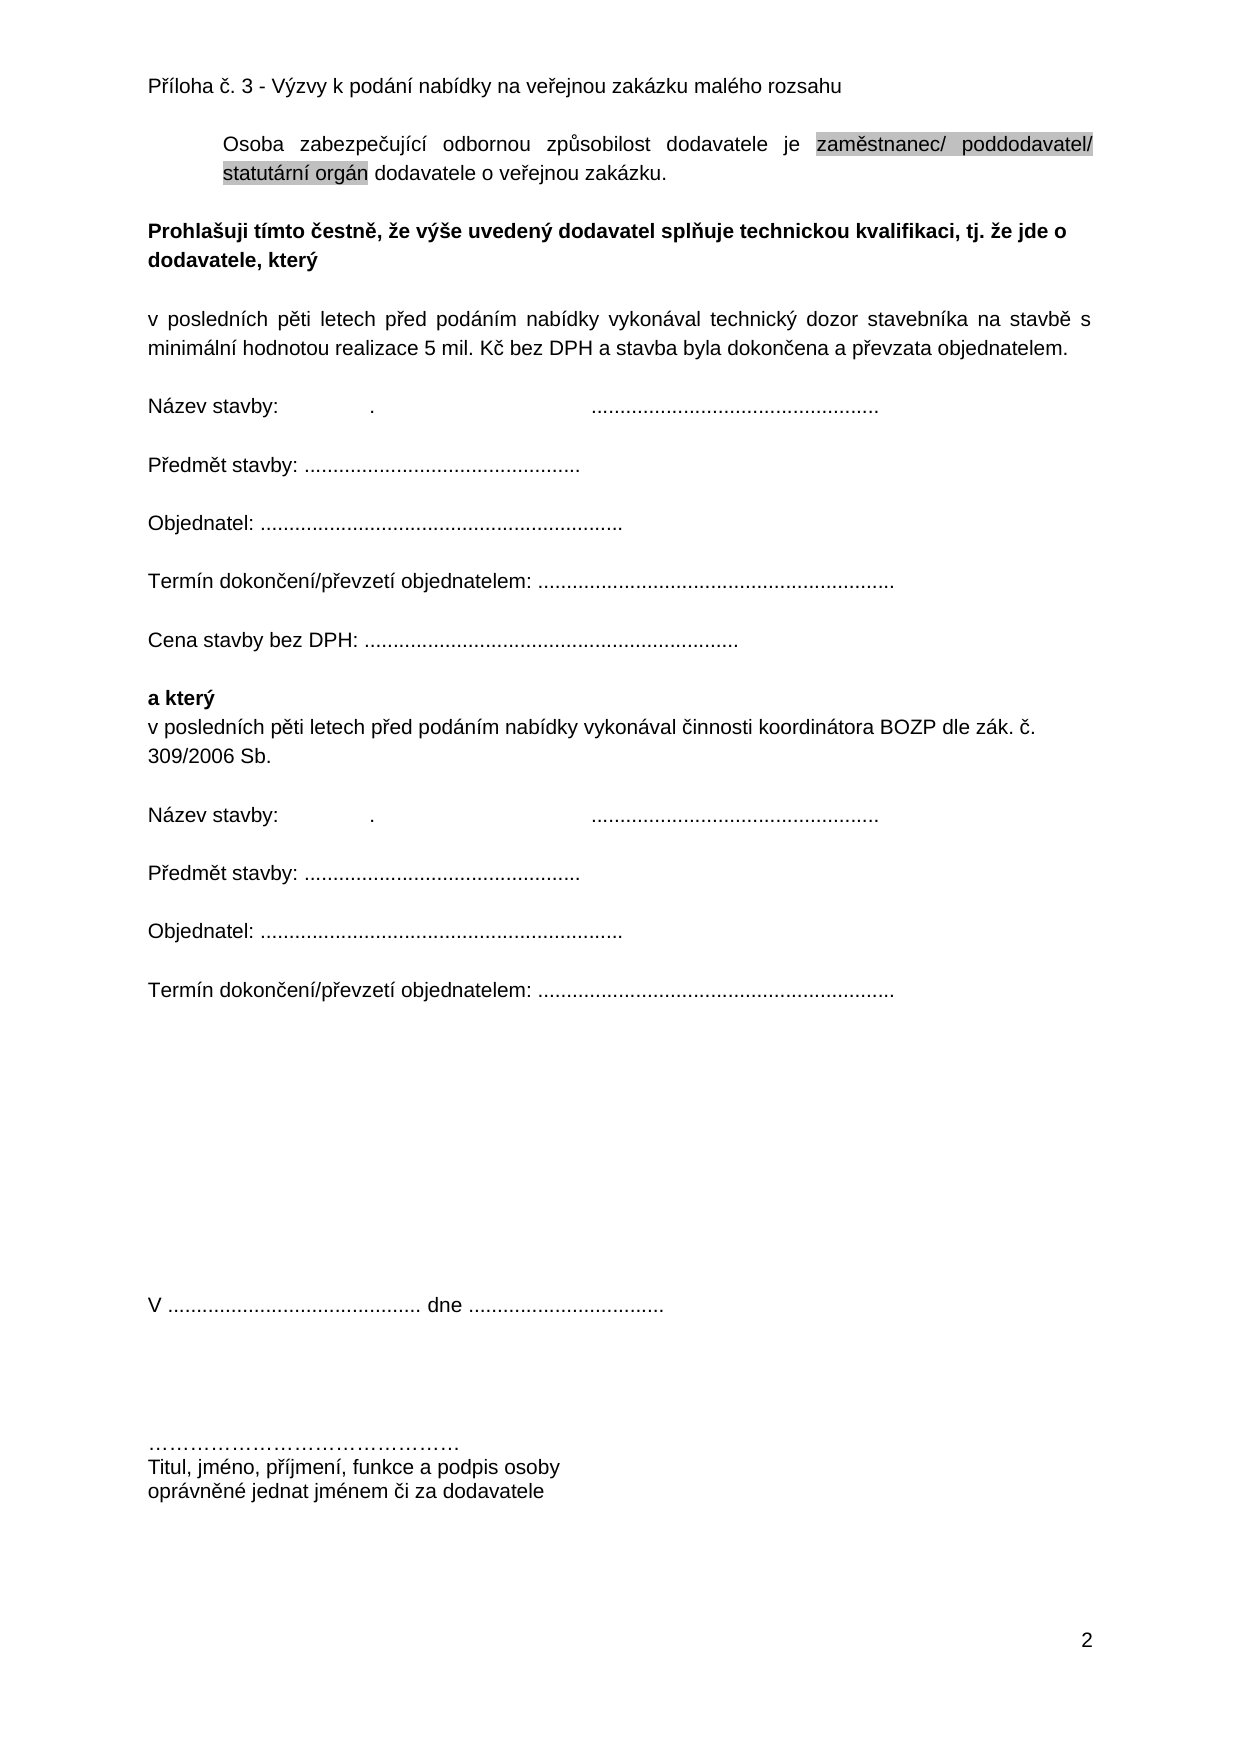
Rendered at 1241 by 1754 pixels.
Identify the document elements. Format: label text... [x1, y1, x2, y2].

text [223, 126, 1093, 185]
text Předmět stavby: ................................................ [148, 447, 1093, 476]
text Předmět stavby: ................................................ [148, 856, 1093, 885]
text oprávněné jednat jménem či za dodavatele [148, 1478, 1093, 1502]
text Název stavby: . .................................................. [148, 797, 1093, 826]
text Prohlašuji tímto čestně, že výše uvedený dodavatel splňuje technickou kvalifikaci, tj. že jde o dodavatele, který [148, 214, 1093, 272]
text Termín dokončení/převzetí objednatelem: .............................................................. [148, 972, 1093, 1001]
text Objednatel: ............................................................... [148, 506, 1093, 535]
text v posledních pěti letech před podáním nabídky vykonával technický dozor stavebníka na stavbě s minimální hodnotou realizace 5 mil. Kč bez DPH a stavba byla dokončena a převzata objednatelem. [148, 301, 1093, 360]
text Termín dokončení/převzetí objednatelem: .............................................................. [148, 564, 1093, 593]
text a který [148, 681, 1093, 710]
text ……………………………………… [148, 1431, 1093, 1454]
text Název stavby: . .................................................. [148, 389, 1093, 418]
text Objednatel: ............................................................... [148, 914, 1093, 943]
text Titul, jméno, příjmení, funkce a podpis osoby [148, 1454, 1093, 1478]
text V ............................................ dne .................................. [148, 1293, 1093, 1317]
text Cena stavby bez DPH: ................................................................. [148, 622, 1093, 651]
text v posledních pěti letech před podáním nabídky vykonával činnosti koordinátora BOZP dle zák. č. 309/2006 Sb. [148, 710, 1093, 768]
